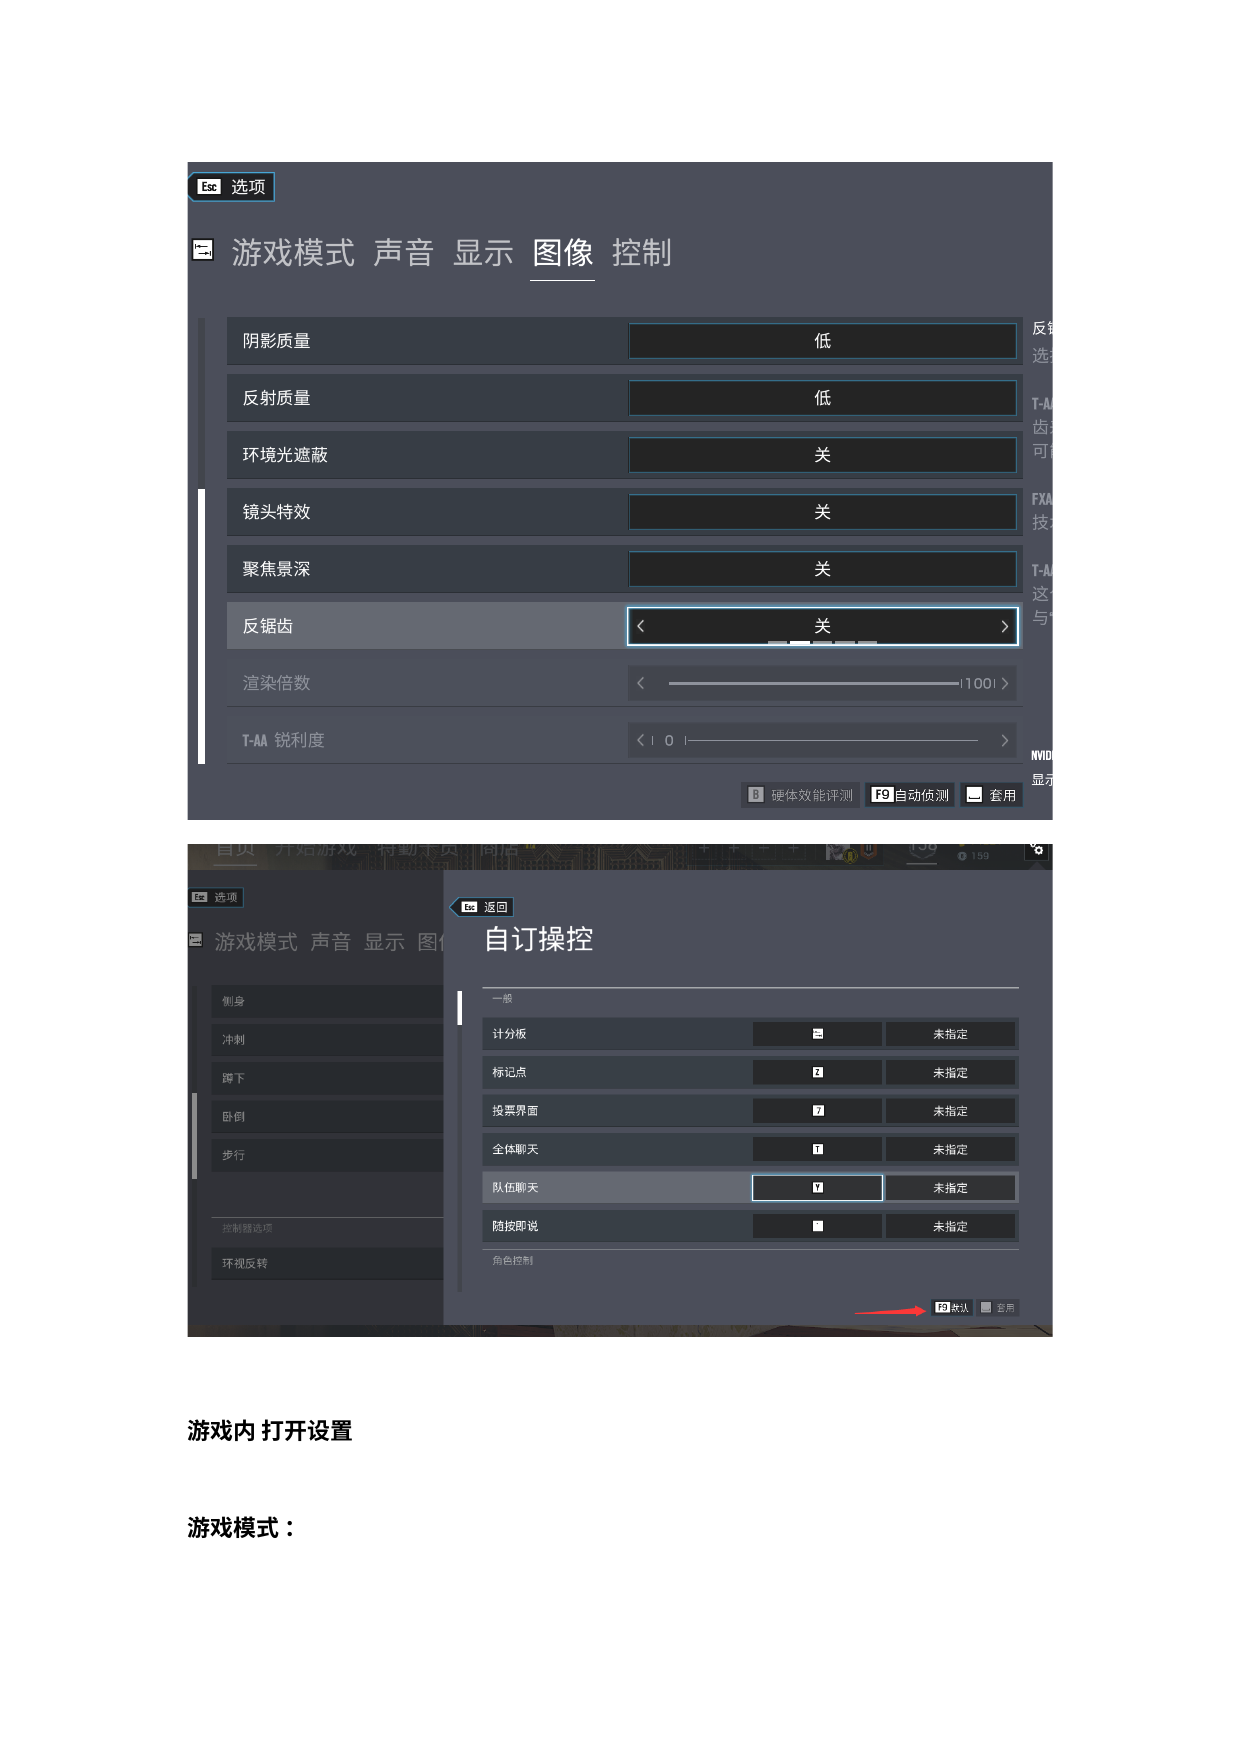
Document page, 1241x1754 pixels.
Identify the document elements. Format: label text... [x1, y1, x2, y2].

picture [187, 162, 1053, 820]
text 游戏模式 ： [187, 1494, 1053, 1559]
picture [187, 844, 1053, 1337]
text 游戏内 打开设置 [187, 1397, 1053, 1462]
